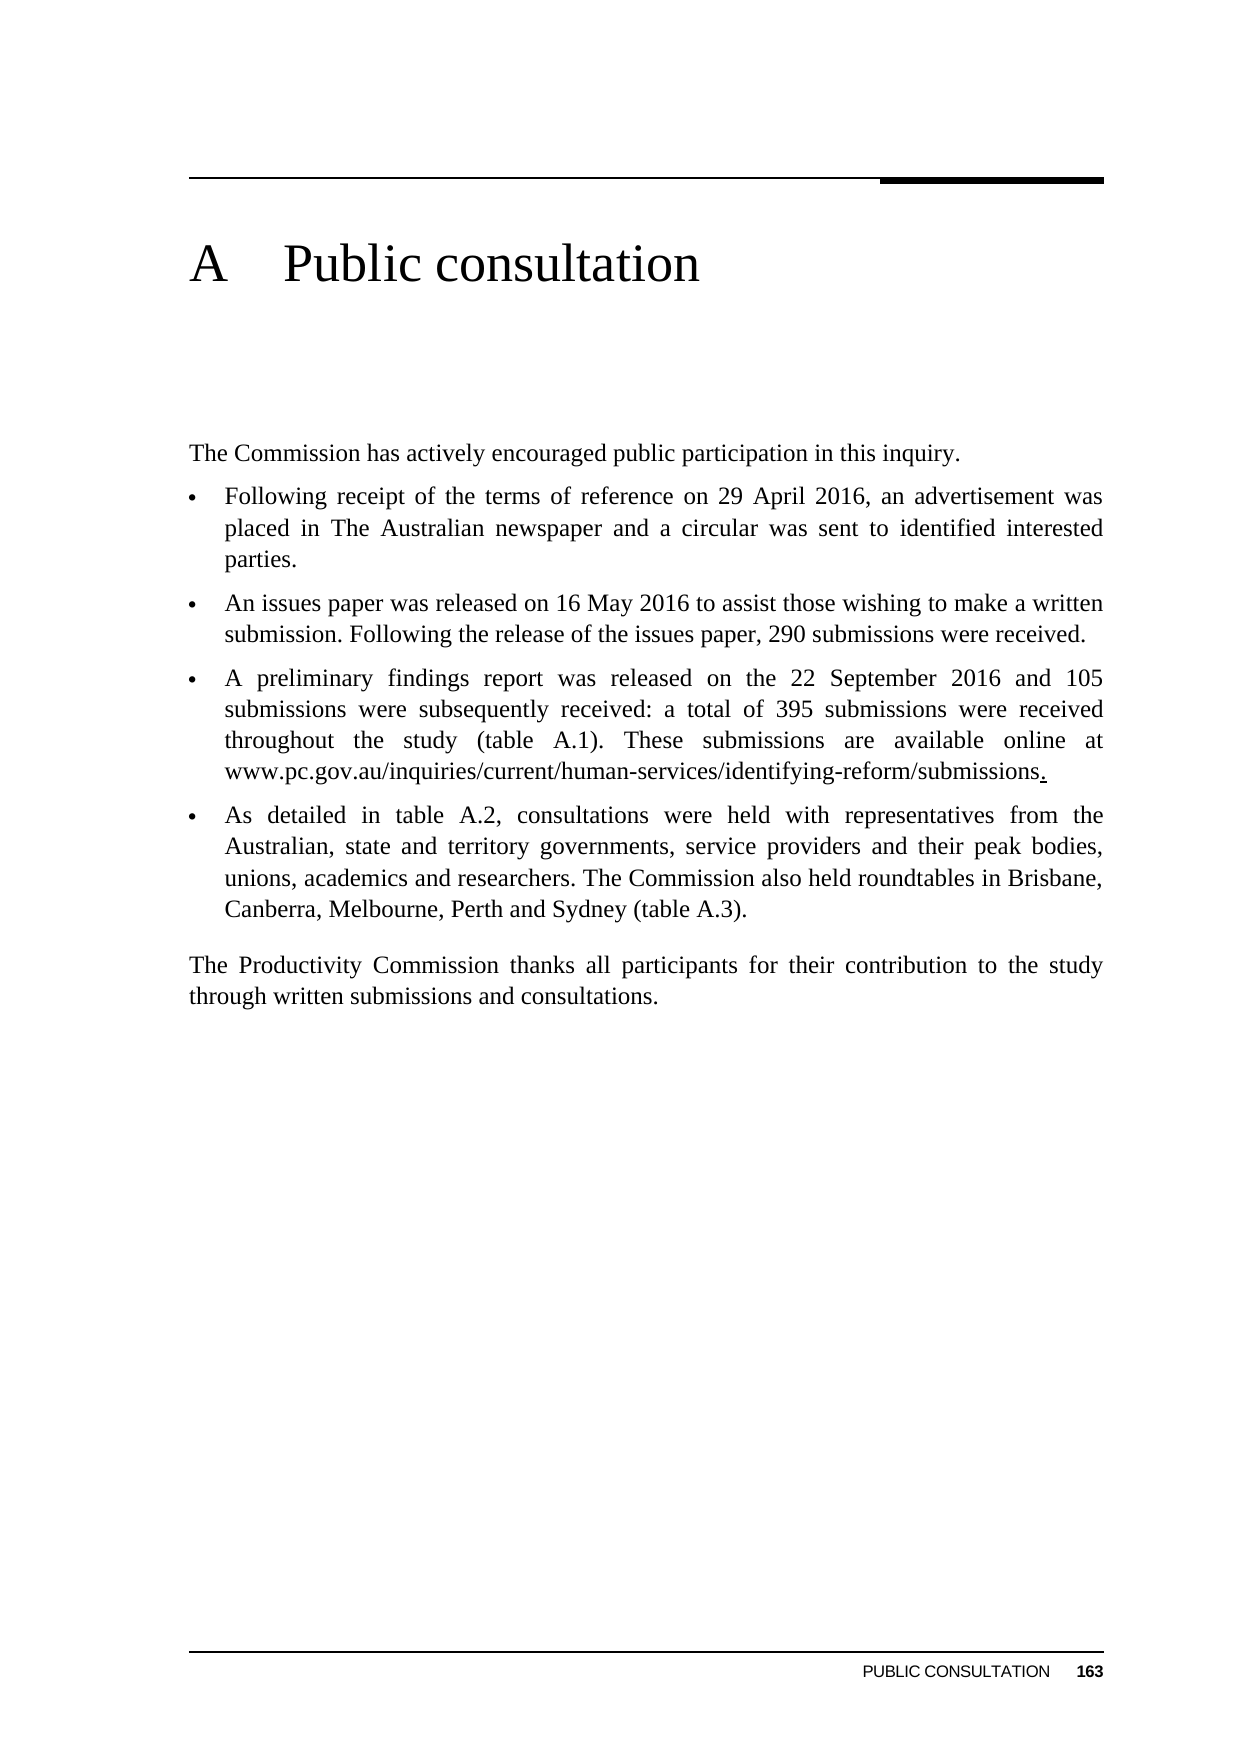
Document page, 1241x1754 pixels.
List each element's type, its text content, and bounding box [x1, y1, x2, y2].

list A preliminary findings report was released on the 22 September 2016 and 105 submissions were subsequently received: a total of 395 submissions were received throughout the study (table A.1). These submissions are available online at www.pc.gov.au/inquiries/current/human-services/identifying-reform/submissions. [189, 660, 1104, 785]
text The Productivity Commission thanks all participants for their contribution to the study through written submissions and consultations. [189, 948, 1104, 1010]
text The Commission has actively encouraged public participation in this inquiry. [189, 435, 1104, 466]
list Following receipt of the terms of reference on 29 April 2016, an advertisement was placed in The Australian newspaper and a circular was sent to identified interested parties. [189, 479, 1104, 573]
subtitle A Public consultation [189, 231, 1104, 293]
list As detailed in table A.2, consultations were held with representatives from the Australian, state and territory governments, service providers and their peak bodies, unions, academics and researchers. The Commission also held roundtables in Brisbane, Canberra, Melbourne, Perth and Sydney (table A.3). [189, 798, 1104, 923]
list An issues paper was released on 16 May 2016 to assist those wishing to make a written submission. Following the release of the issues paper, 290 submissions were received. [189, 585, 1104, 648]
